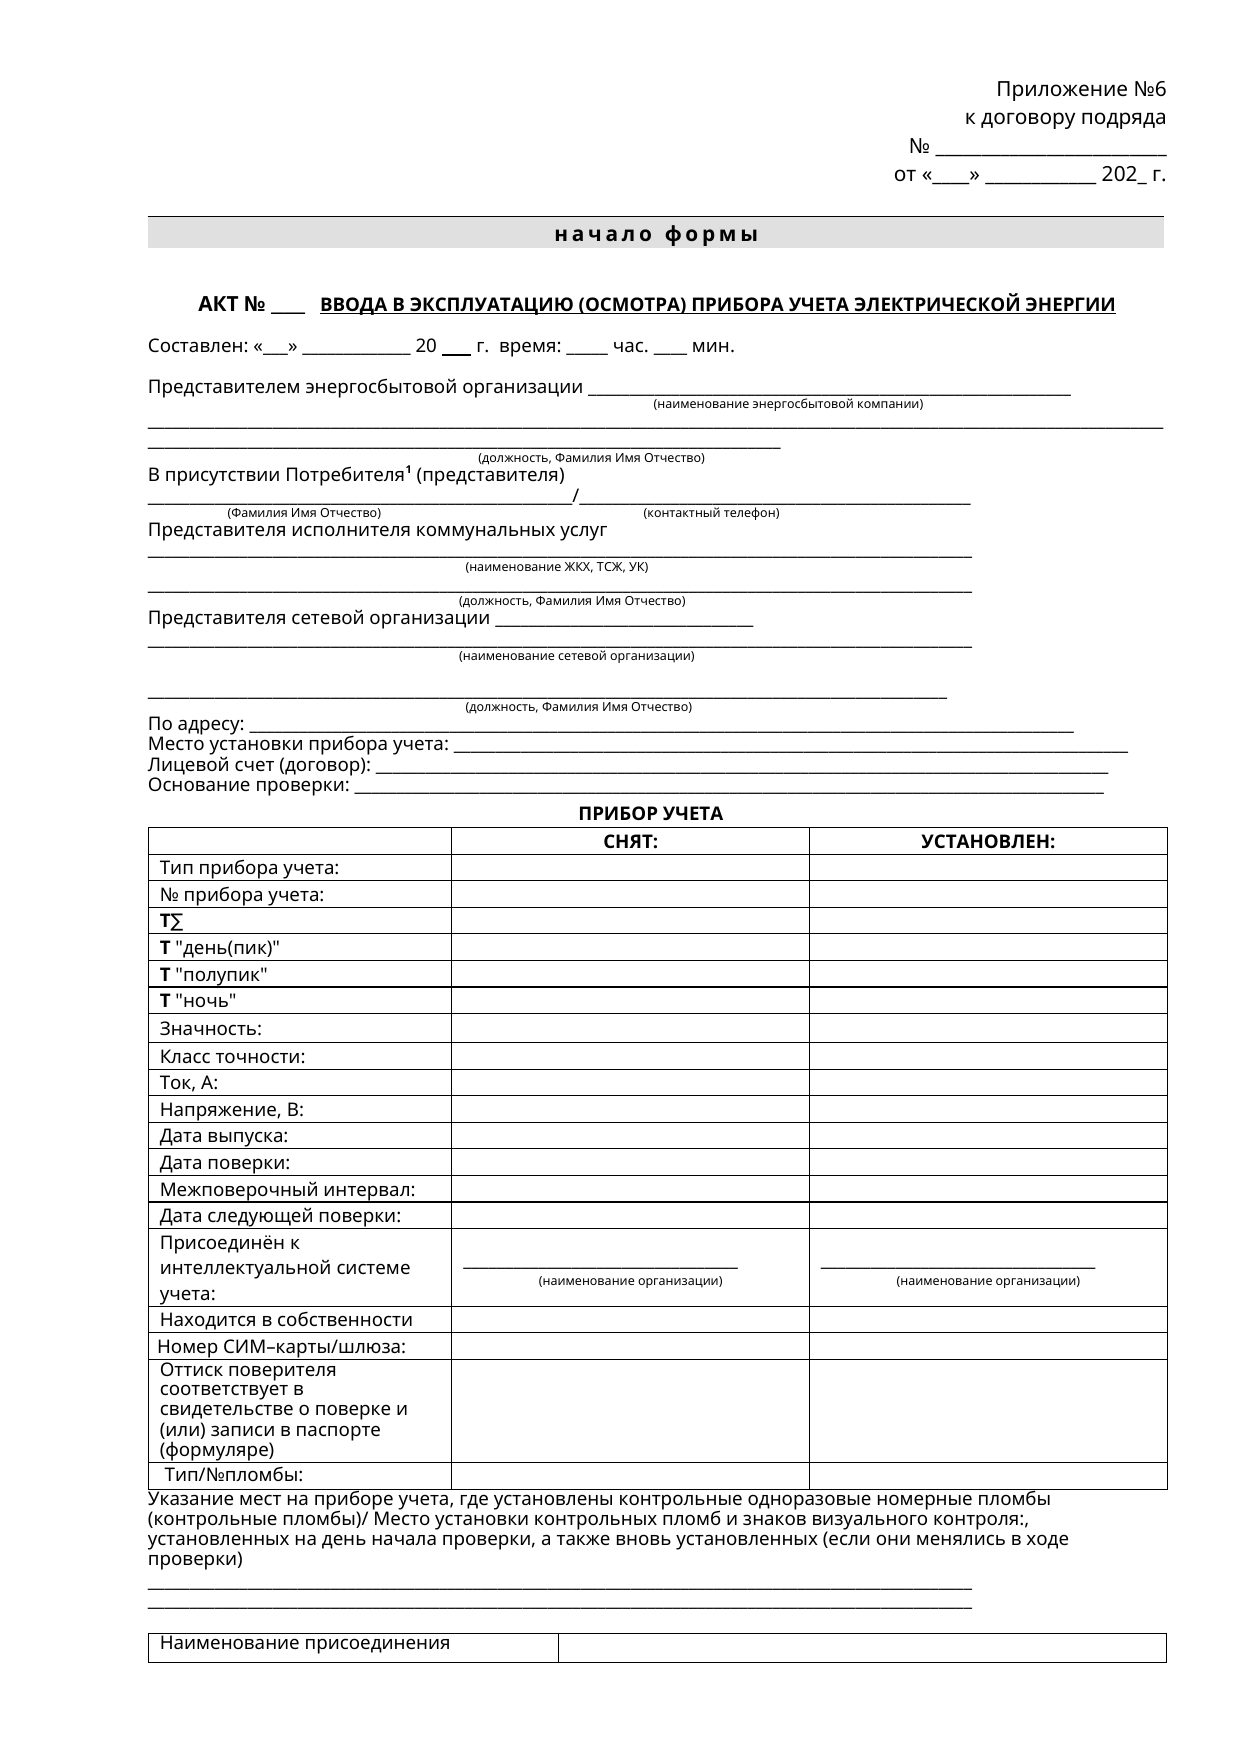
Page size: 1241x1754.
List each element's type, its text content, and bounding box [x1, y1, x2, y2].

table_cell [452, 1070, 809, 1095]
text Указание мест на приборе учета, где установлены контрольные одноразовые номерные пломбы (контрольные пломбы)/ Место установки контрольных пломб и знаков визуального контроля:, установленных на день начала проверки, а также вновь установленных (если они менялись в ходе проверки) [148, 1490, 1167, 1571]
table_cell [452, 1096, 809, 1122]
table_cell Находится в собственности [149, 1307, 451, 1332]
table_cell Т "ночь" [149, 988, 451, 1013]
table_cell [452, 1149, 809, 1175]
table_cell [810, 1149, 1167, 1175]
text (должность, Фамилия Имя Отчество) [148, 452, 1167, 466]
text ___________________________________________________________________________________________________ [148, 629, 1167, 649]
text (Фамилия Имя Отчество) (контактный телефон) [148, 506, 1167, 520]
text ПРИБОР УЧЕТА1 [148, 796, 1167, 827]
text Представителя исполнителя коммунальных услуг ___________________________________________________________________________________________________ [148, 520, 1167, 561]
table_cell Значность: [149, 1014, 451, 1042]
table_cell Тип прибора учета: [149, 855, 451, 880]
table_cell Межповерочный интервал: [149, 1176, 451, 1201]
table_header [559, 1634, 1166, 1662]
table_cell Т "полупик" [149, 961, 451, 986]
table_cell [452, 908, 809, 933]
text (наименование сетевой организации) [148, 649, 1167, 663]
table_cell [810, 1123, 1167, 1148]
table_cell [452, 961, 809, 986]
text ___________________________________________________________________________________________________ ___________________________________________________________________________________________________ [148, 1571, 1167, 1612]
table_cell Присоединён к интеллектуальной системе учета: [149, 1229, 451, 1306]
table_cell [810, 988, 1167, 1013]
subtitle Приложение №6 [797, 74, 1167, 102]
table_cell [810, 881, 1167, 907]
table_cell [452, 1176, 809, 1201]
table_cell [452, 855, 809, 880]
table_cell [452, 1333, 809, 1359]
table_cell Т "день(пик)" [149, 934, 451, 960]
table_cell [810, 961, 1167, 986]
table_cell Напряжение, В: [149, 1096, 451, 1122]
table_cell Ток, А: [149, 1070, 451, 1095]
table_cell [452, 881, 809, 907]
table_cell [810, 1463, 1167, 1488]
text начало формы [148, 217, 1164, 248]
text Основание проверки: __________________________________________________________________________________________ [148, 775, 1167, 796]
table_cell [810, 1333, 1167, 1359]
table_cell [810, 934, 1167, 960]
table_header Наименование присоединения [149, 1634, 558, 1662]
text Лицевой счет (договор): ________________________________________________________________________________________ [148, 755, 1167, 775]
table_cell [452, 1123, 809, 1148]
table_cell [452, 1043, 809, 1069]
table_cell [452, 1360, 809, 1462]
text (должность, Фамилия Имя Отчество) [148, 701, 1167, 714]
text к договору подряда [783, 102, 1167, 131]
text ___________________________________________________/_______________________________________________ [148, 486, 1167, 506]
table_cell [810, 908, 1167, 933]
table_cell [810, 855, 1167, 880]
table_header [149, 828, 451, 854]
text Представителя сетевой организации _______________________________ [148, 608, 1167, 629]
table_cell [810, 1203, 1167, 1228]
table_cell [452, 934, 809, 960]
table_cell [810, 1176, 1167, 1201]
table_cell № прибора учета: [149, 881, 451, 907]
table_cell [810, 1360, 1167, 1462]
table_cell Т∑ [149, 908, 451, 933]
table_cell Тип/№пломбы: [149, 1463, 451, 1488]
table_cell Дата следующей поверки: [149, 1203, 451, 1228]
text По адресу: ___________________________________________________________________________________________________ [148, 714, 1167, 734]
text № _________________________ [783, 131, 1167, 159]
text Место установки прибора учета: _________________________________________________________________________________ [148, 734, 1167, 755]
text (должность, Фамилия Имя Отчество) [148, 595, 1167, 608]
table_cell _________________________________ (наименование организации) [810, 1229, 1167, 1306]
text Составлен: «___» _____________ 20 г. время: _____ час. ____ мин. [148, 336, 1167, 357]
table_cell _________________________________ (наименование организации) [452, 1229, 809, 1306]
table_cell [452, 1203, 809, 1228]
text ___________________________________________________________________________________________________ [148, 574, 1167, 595]
table_cell Дата поверки: [149, 1149, 451, 1175]
table_cell [452, 988, 809, 1013]
text (наименование ЖКХ, ТСЖ, УК) [148, 561, 1167, 574]
table_cell [810, 1070, 1167, 1095]
text Представителем энергосбытовой организации __________________________________________________________ [148, 377, 1167, 397]
table_header УСТАНОВЛЕН: [810, 828, 1167, 854]
table_cell [810, 1096, 1167, 1122]
table_cell Дата выпуска: [149, 1123, 451, 1148]
table_cell [452, 1463, 809, 1488]
text АКТ № _____ ввода в эксплуатацию (Осмотра) прибора учета электрической энергии [148, 293, 1167, 316]
text (наименование энергосбытовой компании) ______________________________________________________________________________________________________________________________________________________________________________________________________ [148, 397, 1167, 452]
table_cell Номер СИМ–карты/шлюза: [149, 1333, 451, 1359]
table_header СНЯТ: [452, 828, 809, 854]
table_cell Класс точности: [149, 1043, 451, 1069]
text от «____» ____________ 202_ г. [797, 159, 1167, 188]
table_cell [810, 1043, 1167, 1069]
table_cell [810, 1307, 1167, 1332]
table_cell Оттиск поверителя соответствует в свидетельстве о поверке и (или) записи в паспорте (формуляре) [149, 1360, 451, 1462]
table_cell [810, 1014, 1167, 1042]
text В присутствии Потребителя1 (представителя) [148, 466, 1167, 486]
table_cell [452, 1014, 809, 1042]
table_cell [452, 1307, 809, 1332]
text ________________________________________________________________________________________________ [148, 680, 1167, 701]
